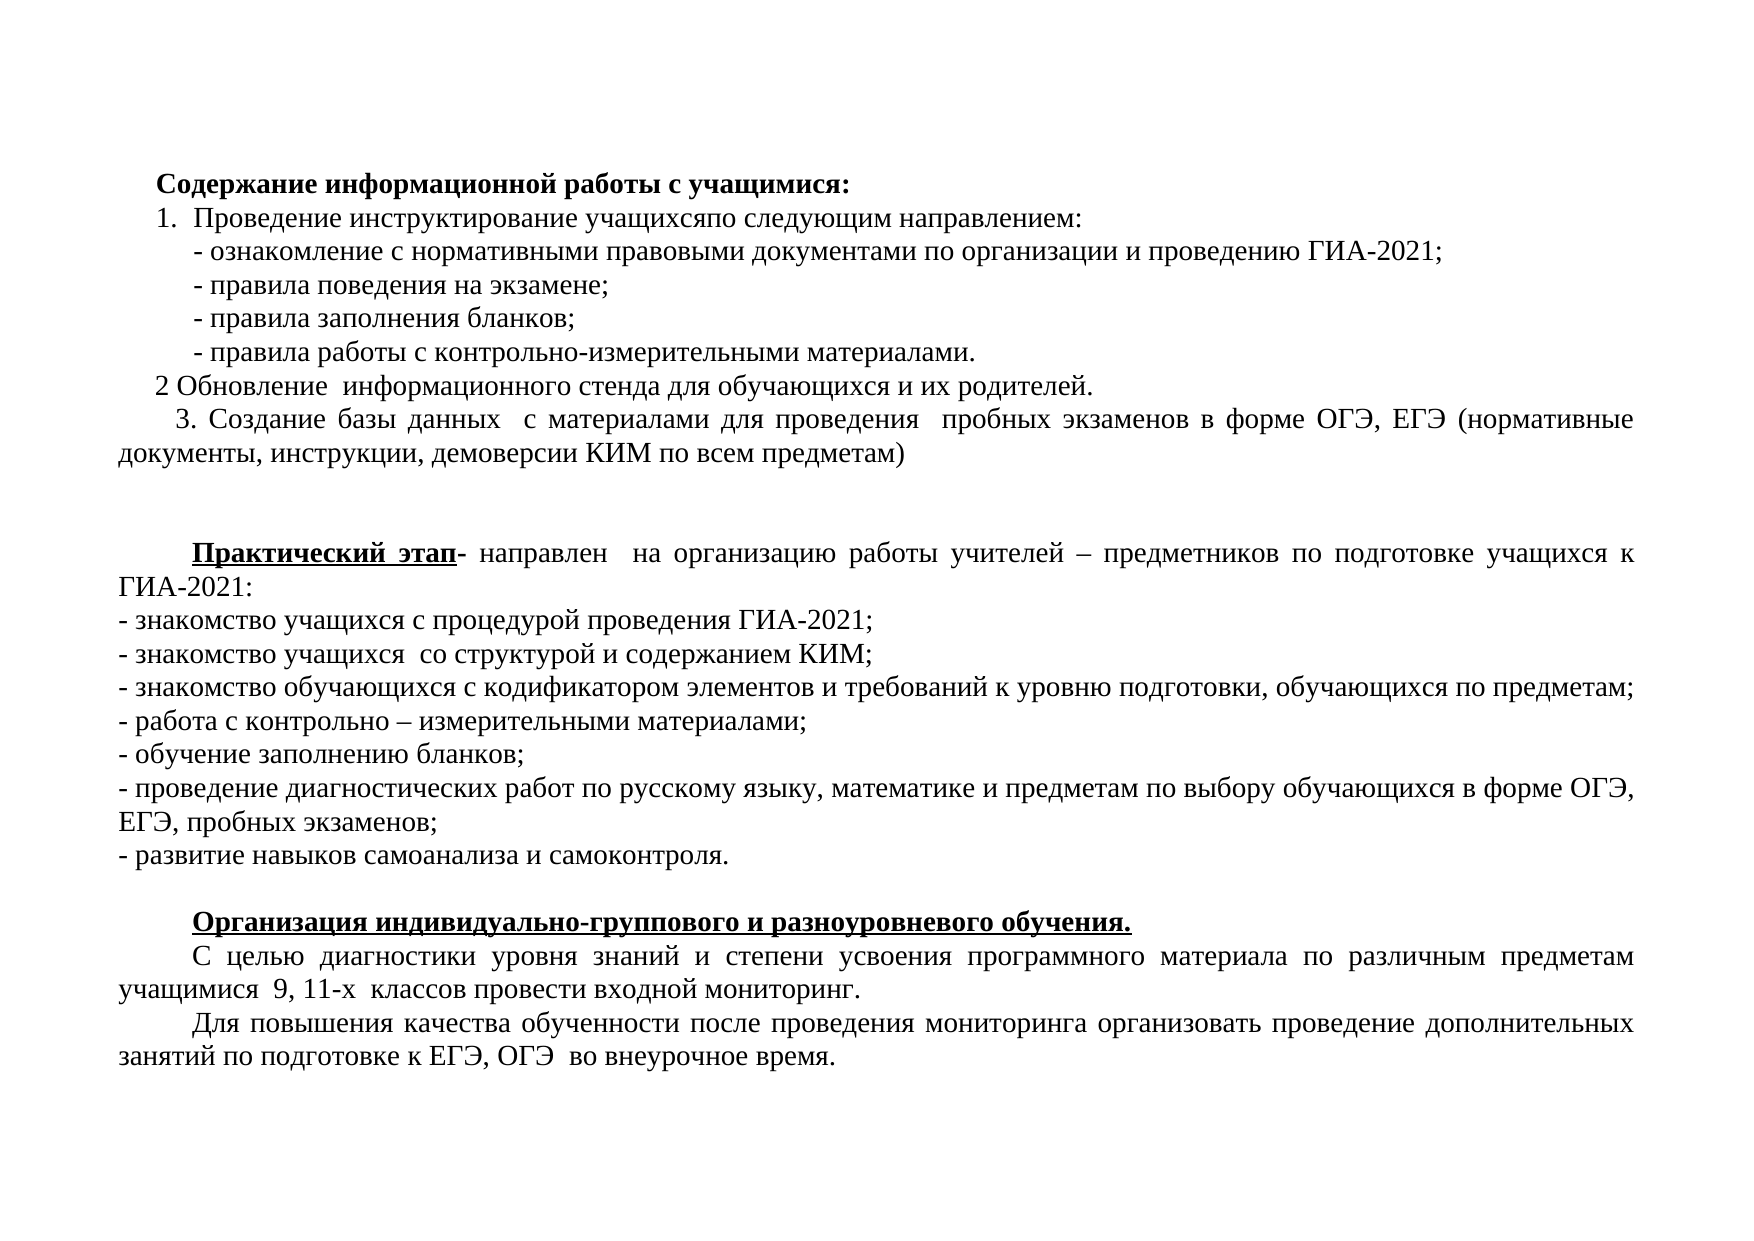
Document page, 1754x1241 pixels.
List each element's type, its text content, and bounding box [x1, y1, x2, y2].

text Для повышения качества обученности после проведения мониторинга организовать проведение дополнительных занятий по подготовке к ЕГЭ, ОГЭ во внеурочное время. [118, 1005, 1636, 1072]
text - знакомство учащихся со структурой и содержанием КИМ; [118, 636, 1636, 669]
list Проведение инструктирование учащихсяпо следующим направлением: [156, 200, 1636, 233]
text - знакомство обучающихся с кодификатором элементов и требований к уровню подготовки, обучающихся по предметам; [118, 669, 1636, 703]
text - ознакомление с нормативными правовыми документами по организации и проведению ГИА-2021; [193, 233, 1636, 267]
text 3. Создание базы данных с материалами для проведения пробных экзаменов в форме ОГЭ, ЕГЭ (нормативные документы, инструкции, демоверсии КИМ по всем предметам) [118, 401, 1636, 468]
text - правила работы с контрольно-измерительными материалами. [193, 334, 1636, 368]
text - обучение заполнению бланков; [118, 737, 1636, 770]
text - работа с контрольно – измерительными материалами; [118, 703, 1636, 737]
text Практический этап- направлен на организацию работы учителей – предметников по подготовке учащихся к ГИА-2021: [118, 535, 1636, 602]
text С целью диагностики уровня знаний и степени усвоения программного материала по различным предметам учащимися 9, 11-х классов провести входной мониторинг. [118, 938, 1636, 1005]
text - проведение диагностических работ по русскому языку, математике и предметам по выбору обучающихся в форме ОГЭ, ЕГЭ, пробных экзаменов; [118, 770, 1636, 837]
text Содержание информационной работы с учащимися: [118, 166, 1636, 200]
text - знакомство учащихся с процедурой проведения ГИА-2021; [118, 602, 1636, 636]
text 2 Обновление информационного стенда для обучающихся и их родителей. [118, 368, 1636, 401]
text - правила заполнения бланков; [193, 301, 1636, 334]
text - развитие навыков самоанализа и самоконтроля. [118, 837, 1636, 871]
text Организация индивидуально-группового и разноуровневого обучения. [118, 904, 1636, 938]
text - правила поведения на экзамене; [193, 267, 1636, 301]
